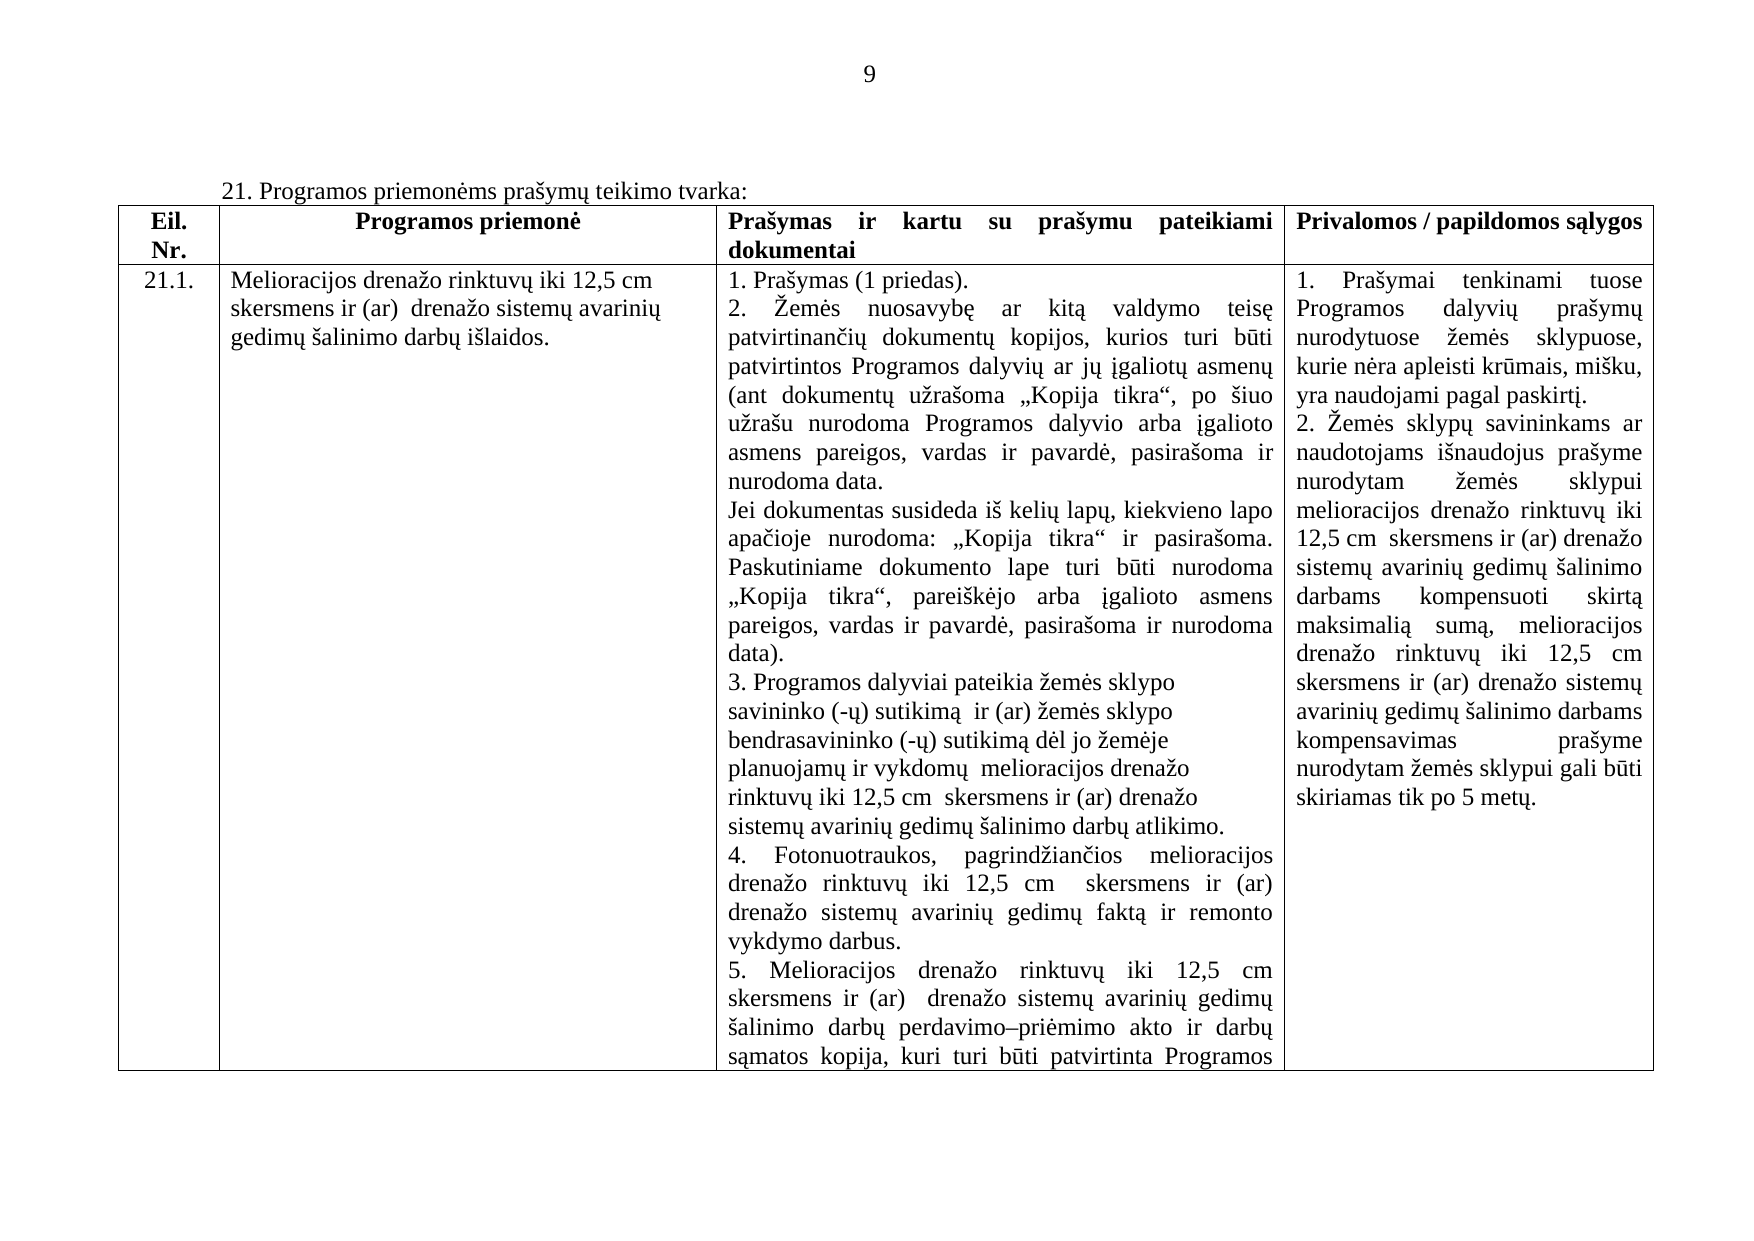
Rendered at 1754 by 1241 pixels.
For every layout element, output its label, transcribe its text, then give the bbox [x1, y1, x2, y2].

table_header Privalomos / papildomos sąlygos [1285, 206, 1653, 264]
table_header Programos priemonė [220, 206, 716, 264]
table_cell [1285, 265, 1653, 1070]
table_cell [220, 265, 716, 1070]
table_header Prašymas ir kartu su prašymu pateikiami dokumentai [717, 206, 1284, 264]
table_cell 21.1. [119, 265, 219, 1070]
text 21. Programos priemonėms prašymų teikimo tvarka: [118, 176, 1621, 205]
table_header Eil. Nr. [119, 206, 219, 264]
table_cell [717, 265, 1284, 1070]
